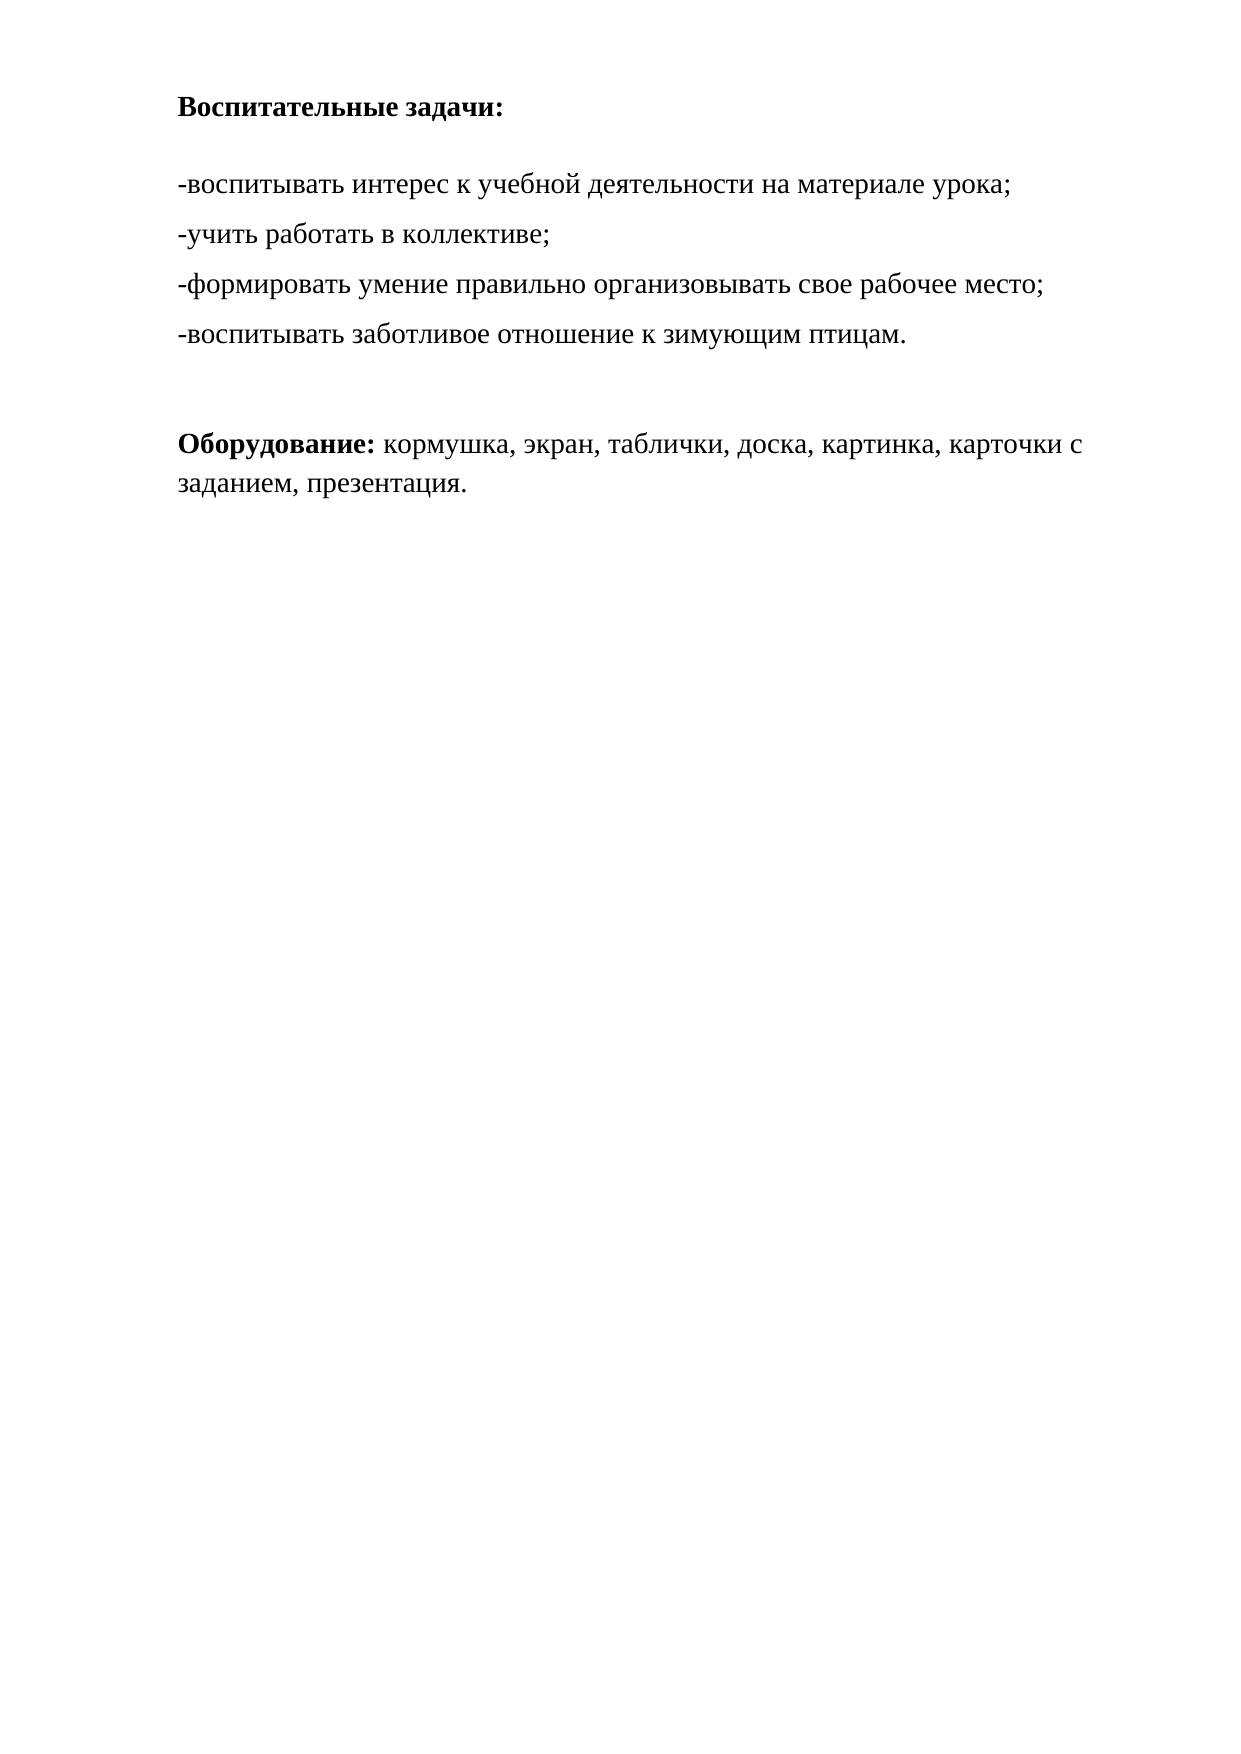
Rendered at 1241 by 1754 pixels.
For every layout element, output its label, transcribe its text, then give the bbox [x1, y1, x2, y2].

text Оборудование: кормушка, экран, таблички, доска, картинка, карточки с заданием, презентация. [177, 426, 1152, 498]
text -учить работать в коллективе; [177, 216, 1152, 249]
text -воспитывать заботливое отношение к зимующим птицам. [177, 317, 1152, 350]
text Воспитательные задачи: [177, 89, 1152, 122]
text -воспитывать интерес к учебной деятельности на материале урока; [177, 166, 1152, 199]
text -формировать умение правильно организовывать свое рабочее место; [177, 266, 1152, 300]
